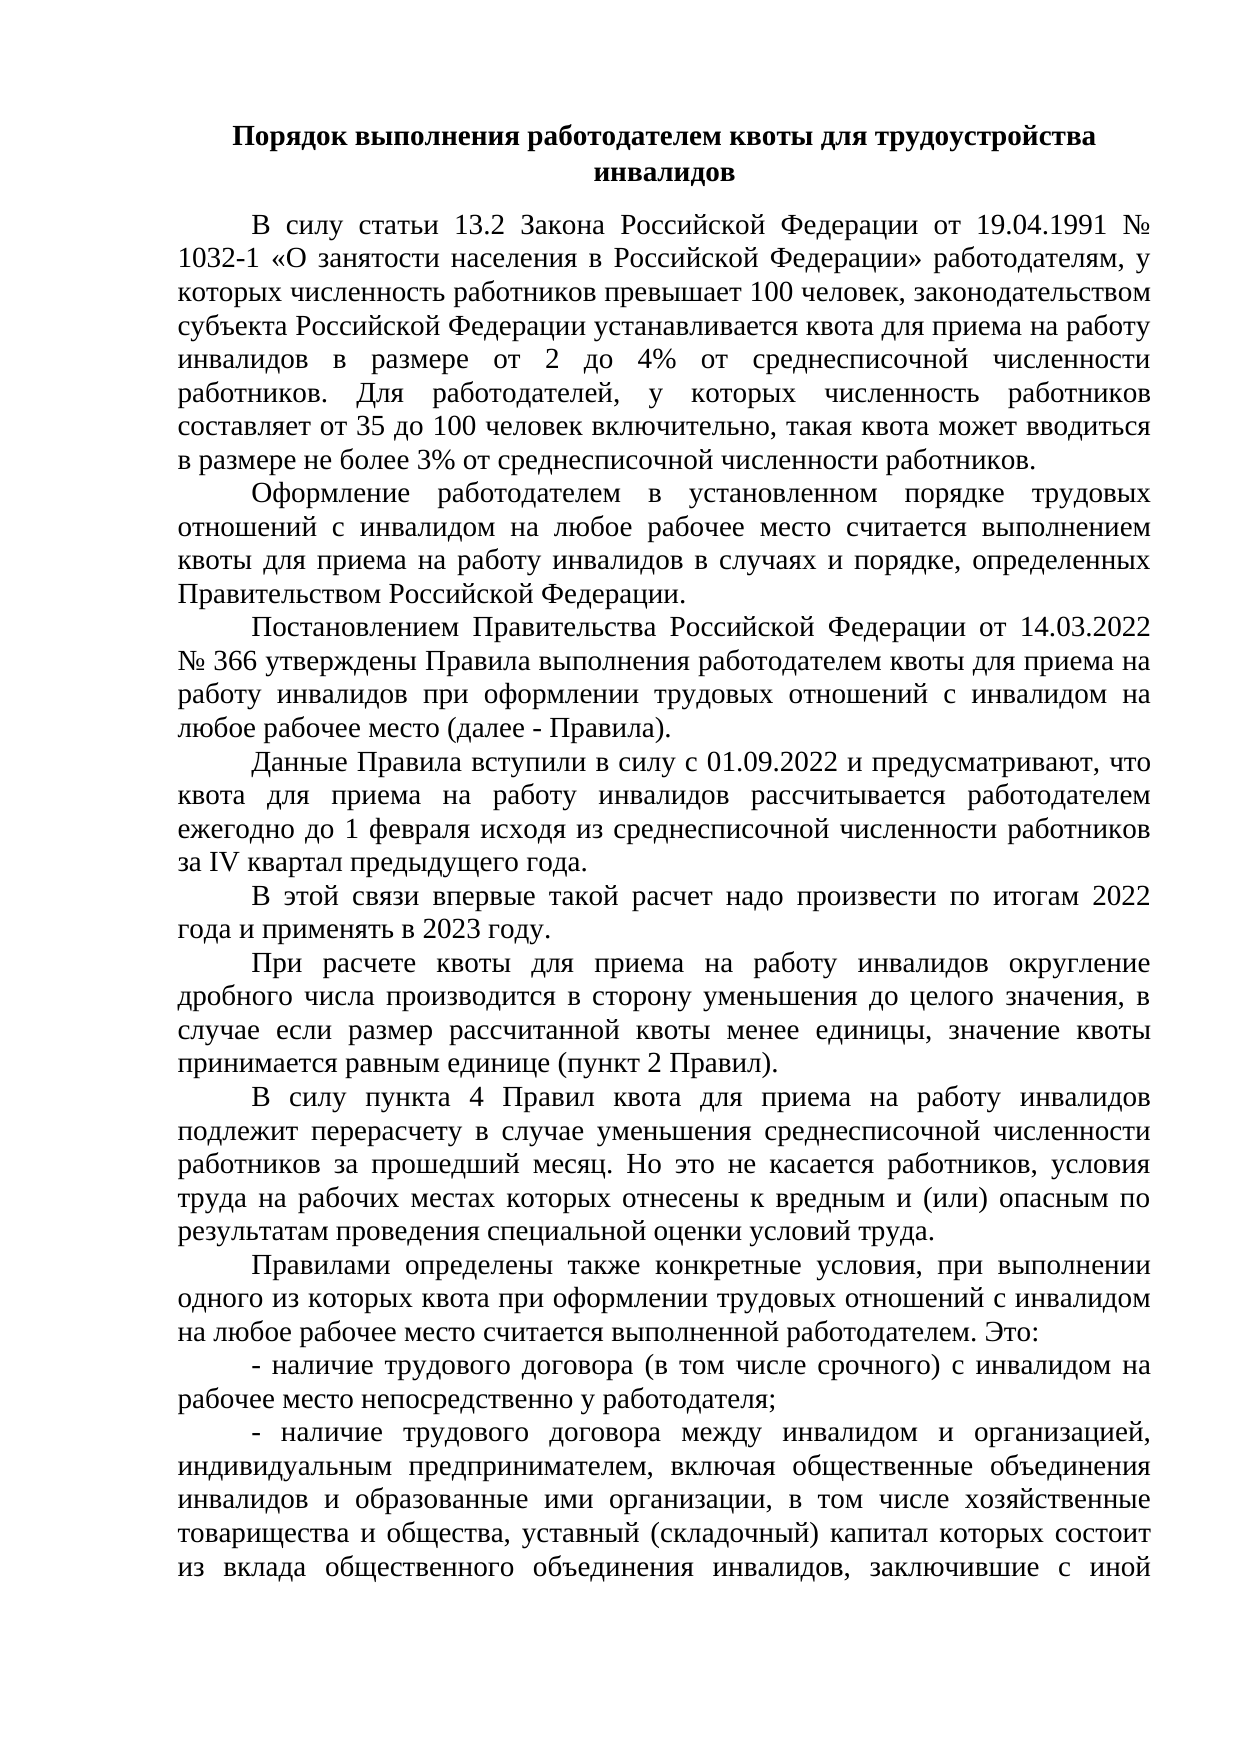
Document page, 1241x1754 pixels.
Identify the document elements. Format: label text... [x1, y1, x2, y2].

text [177, 1414, 1152, 1582]
text В силу статьи 13.2 Закона Российской Федерации от 19.04.1991 № 1032-1 «О занятости населения в Российской Федерации» работодателям, у которых численность работников превышает 100 человек, законодательством субъекта Российской Федерации устанавливается квота для приема на работу инвалидов в размере от 2 до 4% от среднесписочной численности работников. Для работодателей, у которых численность работников составляет от 35 до 100 человек включительно, такая квота может вводиться в размере не более 3% от среднесписочной численности работников. [177, 207, 1152, 475]
text В силу пункта 4 Правил квота для приема на работу инвалидов подлежит перерасчету в случае уменьшения среднесписочной численности работников за прошедший месяц. Но это не касается работников, условия труда на рабочих местах которых отнесены к вредным и (или) опасным по результатам проведения специальной оценки условий труда. [177, 1079, 1152, 1247]
text При расчете квоты для приема на работу инвалидов округление дробного числа производится в сторону уменьшения до целого значения, в случае если размер рассчитанной квоты менее единицы, значение квоты принимается равным единице (пункт 2 Правил). [177, 945, 1152, 1079]
text В этой связи впервые такой расчет надо произвести по итогам 2022 года и применять в 2023 году. [177, 878, 1152, 945]
text Порядок выполнения работодателем квоты для трудоустройства инвалидов [177, 118, 1152, 188]
text - наличие трудового договора (в том числе срочного) с инвалидом на рабочее место непосредственно у работодателя; [177, 1347, 1152, 1414]
text Данные Правила вступили в силу с 01.09.2022 и предусматривают, что квота для приема на работу инвалидов рассчитывается работодателем ежегодно до 1 февраля исходя из среднесписочной численности работников за IV квартал предыдущего года. [177, 744, 1152, 878]
text Постановлением Правительства Российской Федерации от 14.03.2022 № 366 утверждены Правила выполнения работодателем квоты для приема на работу инвалидов при оформлении трудовых отношений с инвалидом на любое рабочее место (далее - Правила). [177, 609, 1152, 744]
text Оформление работодателем в установленном порядке трудовых отношений с инвалидом на любое рабочее место считается выполнением квоты для приема на работу инвалидов в случаях и порядке, определенных Правительством Российской Федерации. [177, 475, 1152, 609]
text Правилами определены также конкретные условия, при выполнении одного из которых квота при оформлении трудовых отношений с инвалидом на любое рабочее место считается выполненной работодателем. Это: [177, 1247, 1152, 1347]
